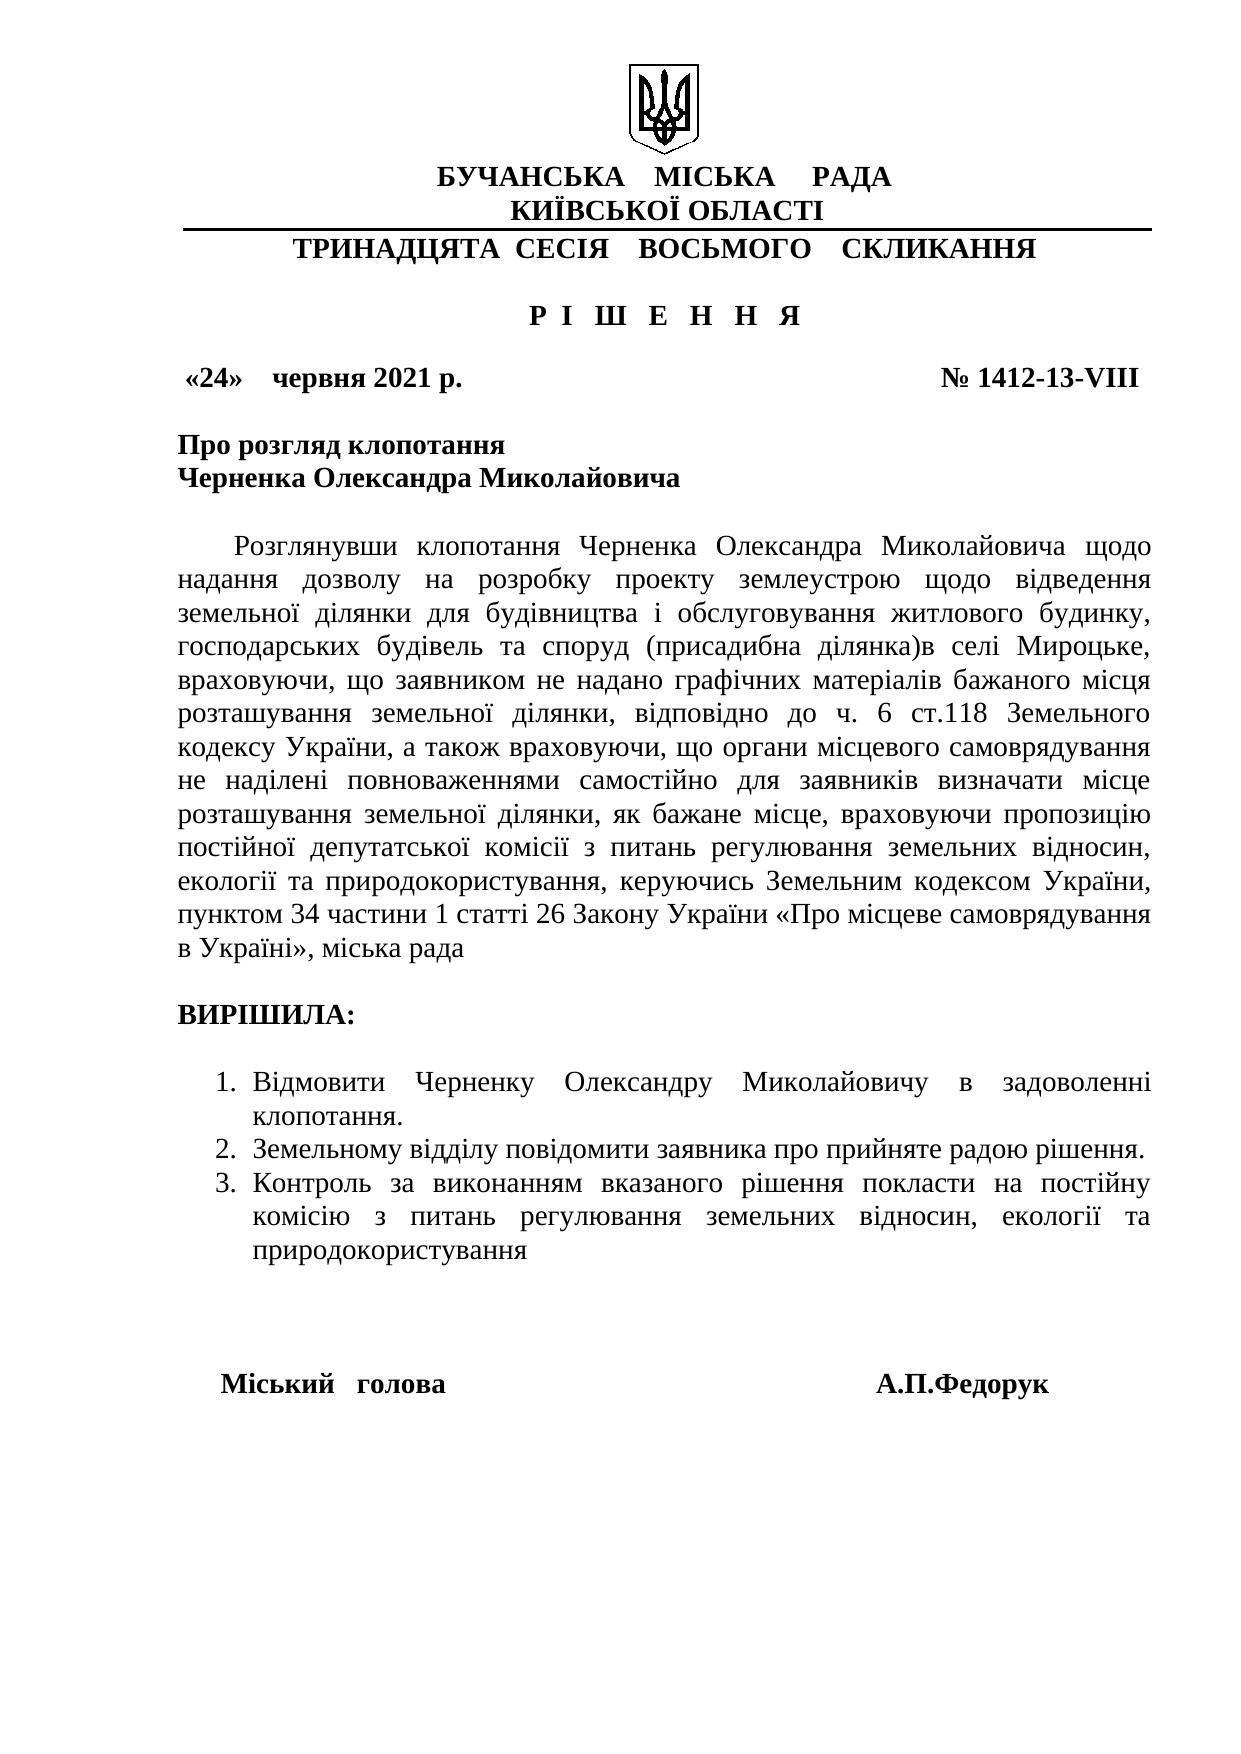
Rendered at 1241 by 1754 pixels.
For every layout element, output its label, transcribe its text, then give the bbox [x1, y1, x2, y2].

text Розглянувши клопотання Черненка Олександра Миколайовича щодо надання дозволу на розробку проекту землеустрою щодо відведення земельної ділянки для будівництва і обслуговування житлового будинку, господарських будівель та споруд (присадибна ділянка)в селі Мироцьке, враховуючи, що заявником не надано графічних матеріалів бажаного місця розташування земельної ділянки, відповідно до ч. 6 ст.118 Земельного кодексу України, а також враховуючи, що органи місцевого самоврядування не наділені повноваженнями самостійно для заявників визначати місце розташування земельної ділянки, як бажане місце, враховуючи пропозицію постійної депутатської комісії з питань регулювання земельних відносин, екології та природокористування, керуючись Земельним кодексом України, пунктом 34 частини 1 статті 26 Закону України «Про місцеве самоврядування в Україні», міська рада [177, 528, 1152, 964]
text Черненка Олександра Миколайовича [177, 461, 1152, 494]
list Відмовити Черненку Олександру Миколайовичу в задоволенні клопотання. [215, 1064, 1152, 1131]
list Контроль за виконанням вказаного рішення покласти на постійну комісію з питань регулювання земельних відносин, екології та природокористування [215, 1165, 1152, 1266]
text КИЇВСЬКОЇ ОБЛАСТІ [183, 193, 1152, 228]
text Міський голова А.П.Федорук [177, 1366, 1152, 1400]
text ВИРІШИЛА: [177, 997, 1152, 1031]
text Р І Ш Е Н Н Я [177, 298, 1152, 332]
text «24» червня 2021 р. № 1412-13-VIIІ [177, 360, 1152, 393]
text ТРИНАДЦЯТА СЕСІЯ ВОСЬМОГО СКЛИКАННЯ [177, 231, 1152, 265]
text Про розгляд клопотання [177, 427, 1152, 461]
text БУЧАНСЬКА МІСЬКА РАДА [177, 159, 1152, 193]
list Земельному відділу повідомити заявника про прийняте радою рішення. [215, 1131, 1152, 1165]
